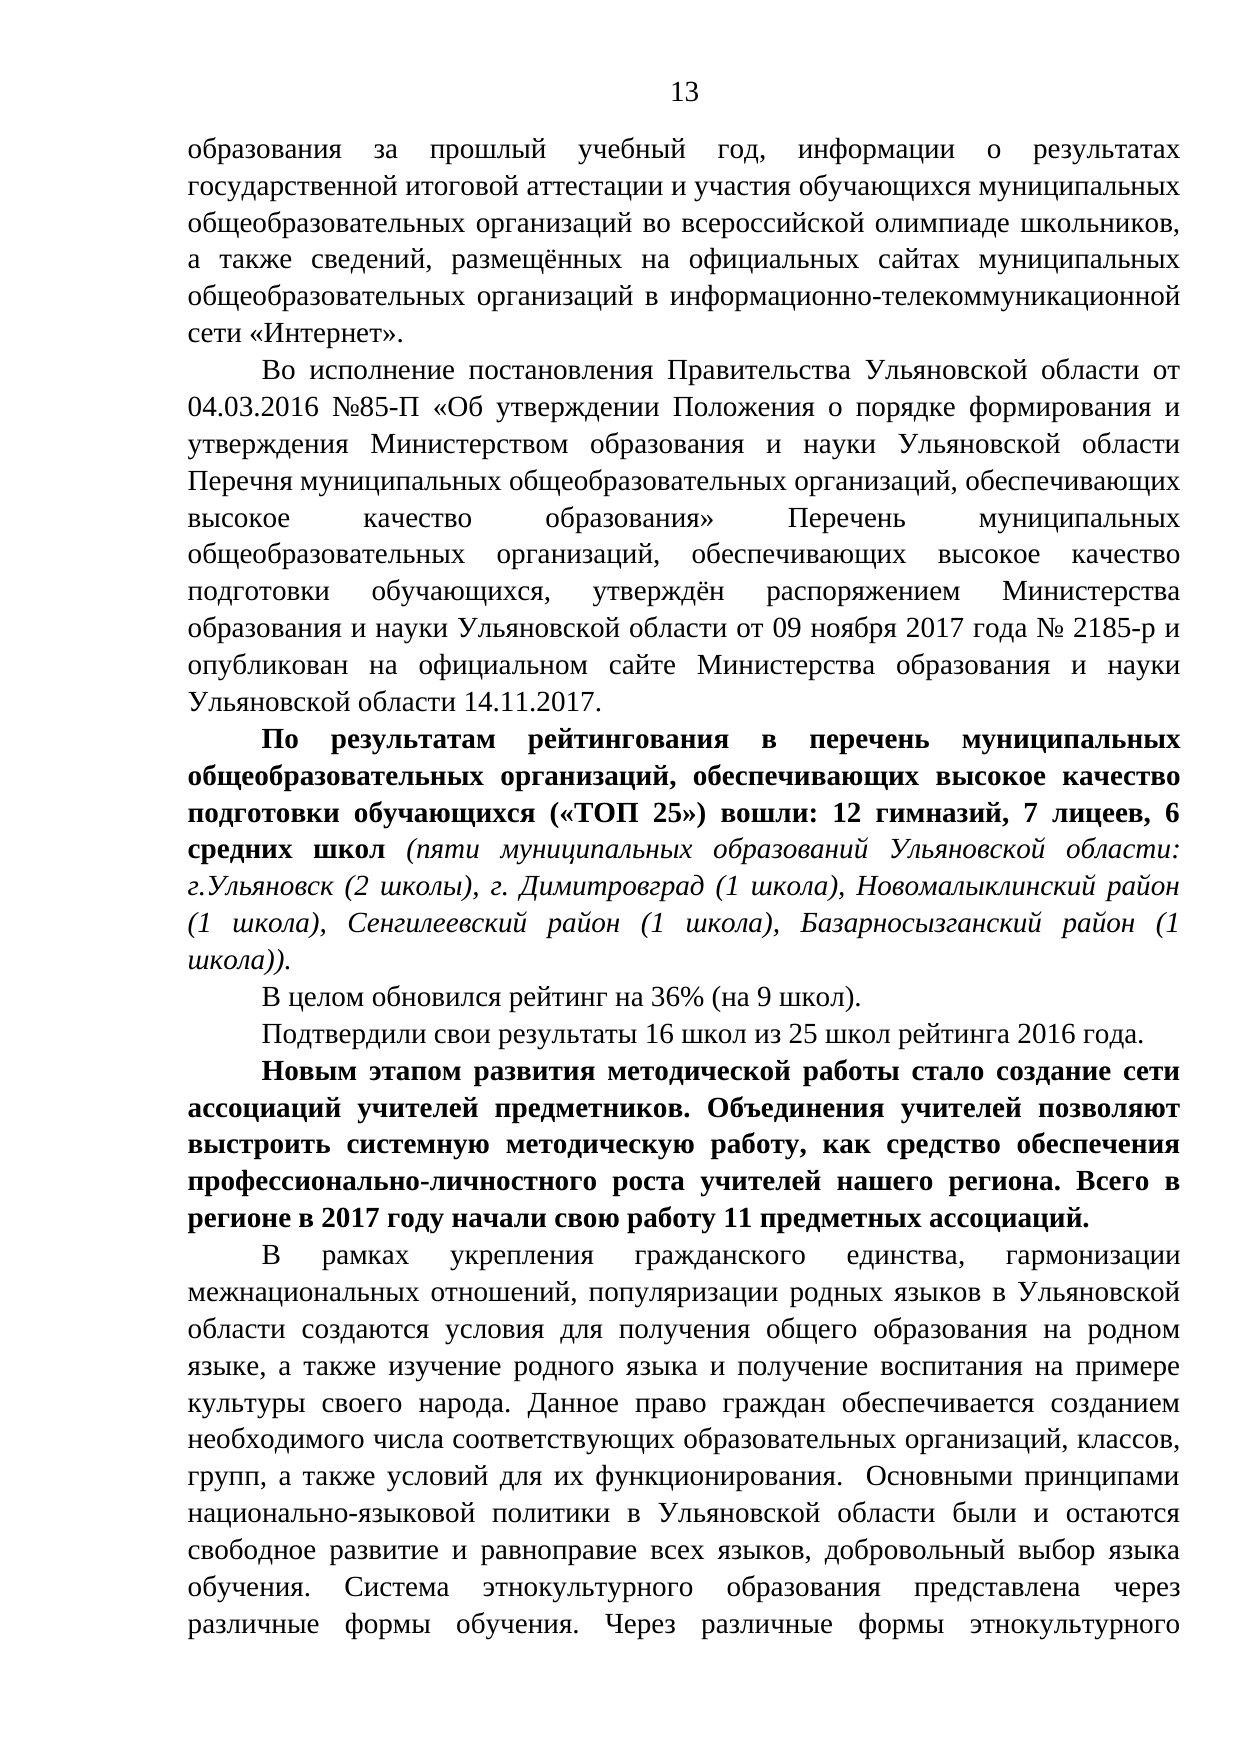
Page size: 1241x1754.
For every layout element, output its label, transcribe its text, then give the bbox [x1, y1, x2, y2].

text Подтвердили свои результаты 16 школ из 25 школ рейтинга 2016 года. [187, 1016, 1181, 1049]
text Новым этапом развития методической работы стало создание сети ассоциаций учителей предметников. Объединения учителей позволяют выстроить системную методическую работу, как средство обеспечения профессионально-личностного роста учителей нашего региона. Всего в регионе в 2017 году начали свою работу 11 предметных ассоциаций. [187, 1053, 1181, 1234]
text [187, 1375, 1181, 1639]
text В целом обновился рейтинг на 36% (на 9 школ). [187, 979, 1181, 1013]
text По результатам рейтингования в перечень муниципальных общеобразовательных организаций, обеспечивающих высокое качество подготовки обучающихся («ТОП 25») вошли: 12 гимназий, 7 лицеев, 6 средних школ (пяти муниципальных образований Ульяновской области: г.Ульяновск (2 школы), г. Димитровград (1 школа), Новомалыклинский район (1 школа), Сенгилеевский район (1 школа), Базарносызганский район (1 школа)). [187, 721, 1181, 976]
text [187, 131, 1181, 349]
text Во исполнение постановления Правительства Ульяновской области от 04.03.2016 №85-П «Об утверждении Положения о порядке формирования и утверждения Министерством образования и науки Ульяновской области Перечня муниципальных общеобразовательных организаций, обеспечивающих высокое качество образования» Перечень муниципальных общеобразовательных организаций, обеспечивающих высокое качество подготовки обучающихся, утверждён распоряжением Министерства образования и науки Ульяновской области от 09 ноября 2017 года № 2185-р и опубликован на официальном сайте Министерства образования и науки Ульяновской области 14.11.2017. [187, 352, 1181, 718]
